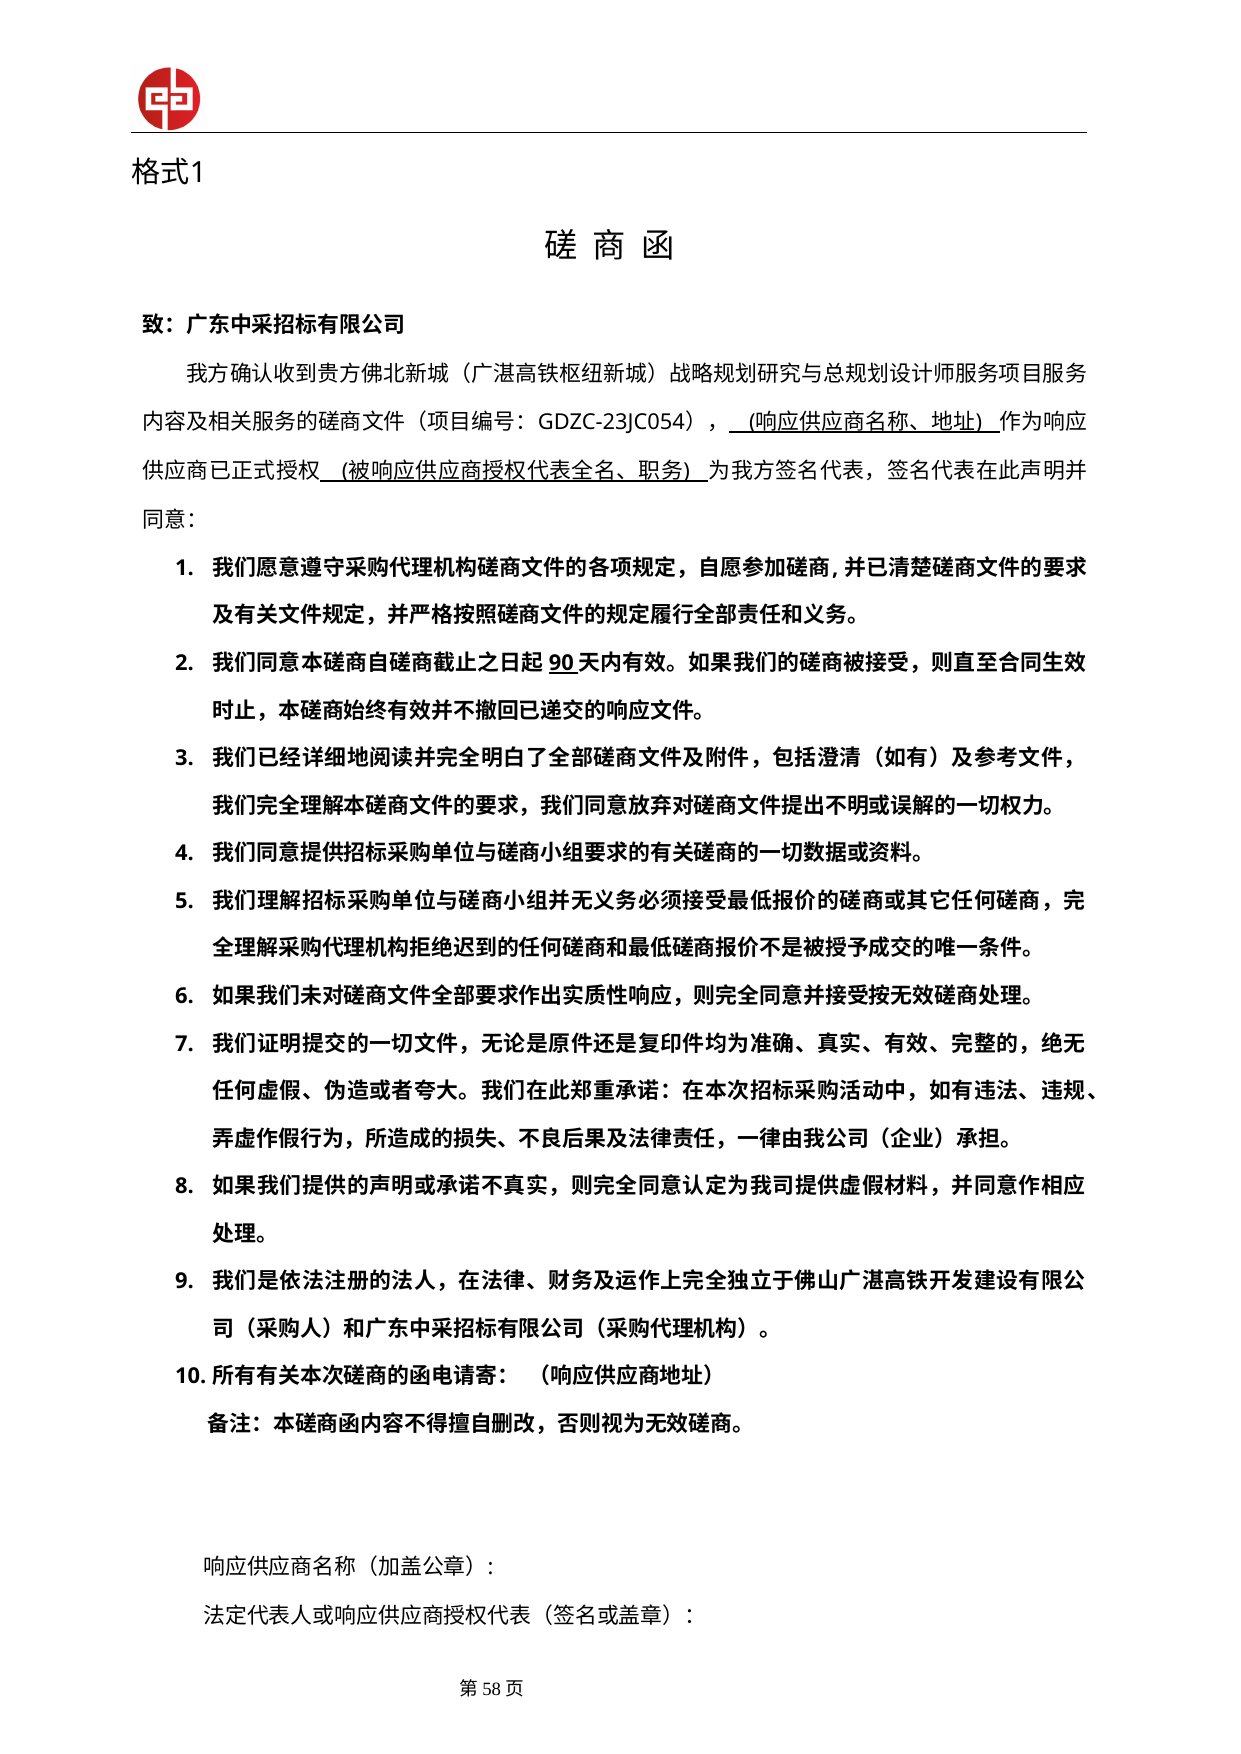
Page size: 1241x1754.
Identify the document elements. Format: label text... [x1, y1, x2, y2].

text 法定代表人或响应供应商授权代表（签名或盖章）： [181, 1597, 1087, 1630]
picture [131, 65, 207, 132]
list 我们同意提供招标采购单位与磋商小组要求的有关磋商的一切数据或资料。 [175, 835, 1087, 867]
list 我们同意本磋商自磋商截止之日起90天内有效。如果我们的磋商被接受，则直至合同生效时止，本磋商始终有效并不撤回已递交的响应文件。 [175, 645, 1087, 724]
list 我们理解招标采购单位与磋商小组并无义务必须接受最低报价的磋商或其它任何磋商，完全理解采购代理机构拒绝迟到的任何磋商和最低磋商报价不是被授予成交的唯一条件。 [175, 883, 1087, 962]
list 所有有关本次磋商的函电请寄： （响应供应商地址） [175, 1358, 1087, 1390]
text 致：广东中采招标有限公司 [142, 307, 1087, 339]
subtitle 磋 商 函 [131, 218, 1087, 267]
text 响应供应商名称（加盖公章）: [181, 1549, 1087, 1582]
list 如果我们提供的声明或承诺不真实，则完全同意认定为我司提供虚假材料，并同意作相应处理。 [175, 1168, 1087, 1247]
list 我们证明提交的一切文件，无论是原件还是复印件均为准确、真实、有效、完整的，绝无任何虚假、伪造或者夸大。我们在此郑重承诺：在本次招标采购活动中，如有违法、违规、弄虚作假行为，所造成的损失、不良后果及法律责任，一律由我公司（企业）承担。 [175, 1026, 1087, 1152]
list 我们愿意遵守采购代理机构磋商文件的各项规定，自愿参加磋商, 并已清楚磋商文件的要求及有关文件规定，并严格按照磋商文件的规定履行全部责任和义务。 [175, 550, 1087, 629]
list 我们已经详细地阅读并完全明白了全部磋商文件及附件，包括澄清（如有）及参考文件，我们完全理解本磋商文件的要求，我们同意放弃对磋商文件提出不明或误解的一切权力。 [175, 740, 1087, 819]
text 备注：本磋商函内容不得擅自删改，否则视为无效磋商。 [175, 1406, 1087, 1438]
list 我们是依法注册的法人，在法律、财务及运作上完全独立于佛山广湛高铁开发建设有限公司（采购人）和广东中采招标有限公司（采购代理机构）。 [175, 1263, 1087, 1342]
text 我方确认收到贵方佛北新城（广湛高铁枢纽新城）战略规划研究与总规划设计师服务项目服务内容及相关服务的磋商文件（项目编号：GDZC-23JC054）， (响应供应商名称、地址) 作为响应供应商已正式授权 (被响应供应商授权代表全名、职务) 为我方签名代表，签名代表在此声明并同意： [142, 355, 1087, 534]
list 如果我们未对磋商文件全部要求作出实质性响应，则完全同意并接受按无效磋商处理。 [175, 978, 1087, 1010]
